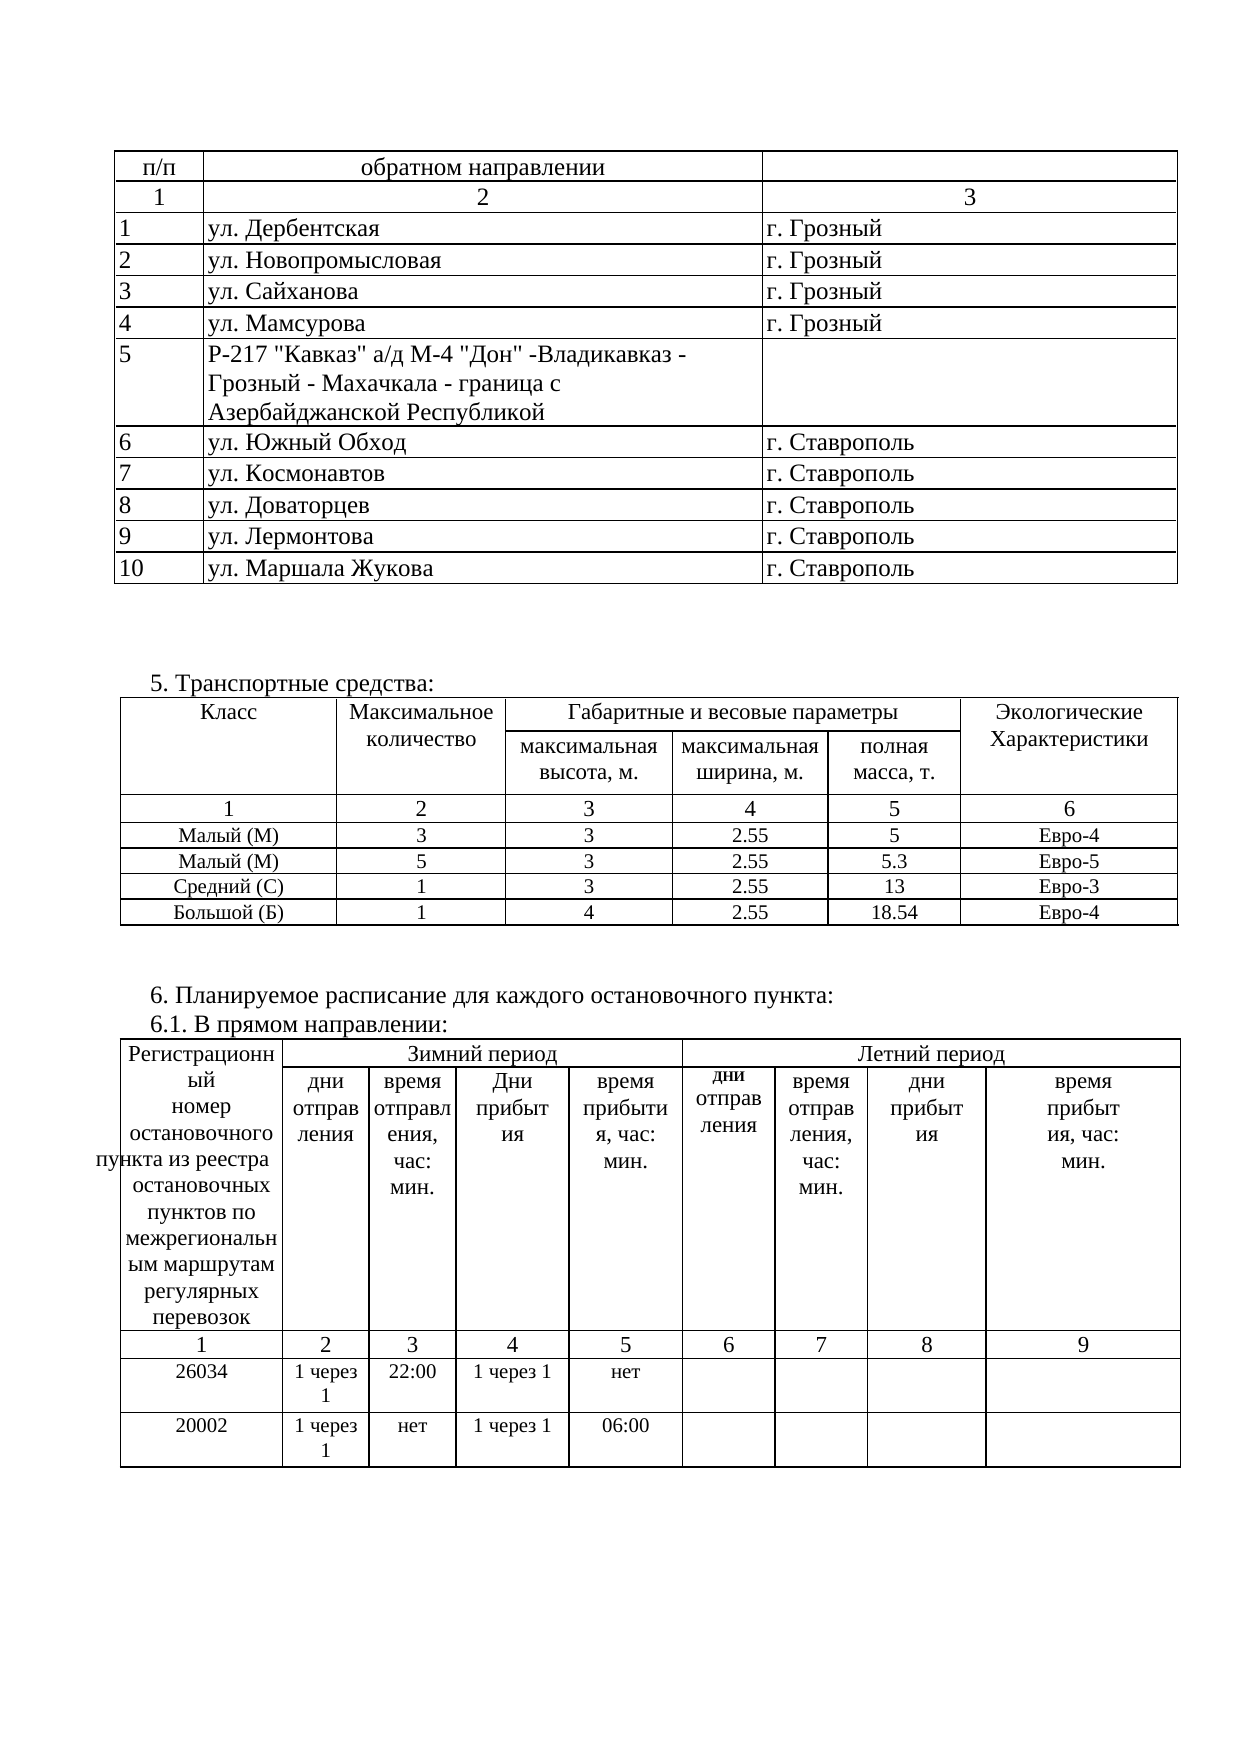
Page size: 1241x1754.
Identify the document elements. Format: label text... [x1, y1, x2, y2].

table_cell 2 [204, 182, 762, 212]
table_cell [776, 1359, 867, 1412]
table_cell 5 [337, 849, 505, 873]
table_header Максимальное количество [337, 698, 505, 793]
table_header N п/п [115, 152, 203, 180]
table_cell 6 [961, 795, 1177, 821]
table_cell 1 [121, 795, 336, 821]
table_cell 2.55 [673, 900, 827, 924]
table_cell 2.55 [673, 849, 827, 873]
table_cell 9 [987, 1331, 1180, 1357]
table_cell ул. Космонавтов [204, 458, 762, 488]
table_cell г. Ставрополь [763, 488, 1177, 520]
table_cell 4 [673, 795, 827, 821]
table_cell 3 [506, 874, 672, 898]
table_cell г. Грозный [763, 212, 1177, 243]
table_cell 2 [337, 795, 505, 821]
table_cell максимальная высота, м. [506, 732, 672, 793]
table_cell г. Грозный [763, 275, 1177, 306]
table_cell [683, 1359, 774, 1412]
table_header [121, 1040, 282, 1329]
table_cell 8 [115, 489, 203, 520]
table_cell ул. Сайханова [204, 276, 762, 306]
table_cell 1 [337, 900, 505, 924]
table_cell [868, 1359, 985, 1412]
table_cell ул. Мамсурова [204, 308, 762, 338]
text 6. Планируемое расписание для каждого остановочного пункта: [150, 981, 1090, 1009]
table_header Зимний период [283, 1040, 682, 1066]
table_cell Большой (Б) [121, 900, 336, 924]
table_cell 1 через 1 [457, 1359, 568, 1412]
table_cell Р-217 "Кавказ" а/д М-4 "Дон" -Владикавказ - Грозный - Махачкала - граница с Азербайджанской Республикой [204, 339, 762, 425]
table_cell 13 [829, 874, 960, 898]
table_cell 5 [570, 1331, 682, 1357]
table_cell 5.3 [829, 849, 960, 873]
table_cell 7 [776, 1331, 867, 1357]
table_cell 06:00 [570, 1413, 682, 1466]
table_cell 1 [337, 874, 505, 898]
table_cell дни отправ ления [283, 1068, 368, 1329]
table_cell [776, 1413, 867, 1466]
table_cell 9 [115, 521, 203, 551]
table_cell [987, 1413, 1180, 1466]
table_cell 3 [115, 276, 203, 306]
table_cell ул. Лермонтова [204, 521, 762, 551]
table_cell г. Грозный [763, 243, 1177, 275]
table_cell 1 [115, 181, 203, 212]
table_cell Евро-5 [961, 849, 1177, 873]
table_cell 3 [506, 795, 672, 821]
table_cell г. Грозный [763, 306, 1177, 338]
table_cell [763, 338, 1177, 425]
table_cell [868, 1413, 985, 1466]
table_cell 3 [370, 1331, 455, 1357]
table_header Экологические Характеристики [961, 698, 1177, 793]
table_cell время отправл ения, час: мин. [370, 1068, 455, 1329]
table_cell 1 [115, 213, 203, 243]
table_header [763, 152, 1177, 180]
table_header Габаритные и весовые параметры [506, 698, 960, 730]
table_cell 5 [115, 339, 203, 425]
table_cell 4 [115, 307, 203, 338]
table_cell 20002 [121, 1413, 282, 1466]
table_cell [683, 1413, 774, 1466]
table_cell Малый (М) [121, 849, 336, 873]
table_cell 6 [115, 426, 203, 457]
table_cell 5 [829, 823, 960, 847]
table_cell ул. Южный Обход [204, 427, 762, 457]
table_cell 2.55 [673, 823, 827, 847]
table_cell Дни прибыт ия [457, 1068, 568, 1329]
table_cell 2 [283, 1331, 368, 1357]
table_cell 10 [115, 552, 203, 583]
table_cell ул. Новопромысловая [204, 245, 762, 275]
table_cell 3 [763, 180, 1177, 212]
table_cell 4 [457, 1331, 568, 1357]
table_cell г. Ставрополь [763, 457, 1177, 488]
table_cell 26034 [121, 1359, 282, 1412]
table_cell г. Ставрополь [763, 551, 1177, 583]
table_cell ул. Дербентская [204, 213, 762, 243]
table_cell 3 [506, 823, 672, 847]
table_cell 2.55 [673, 874, 827, 898]
table_cell нет [370, 1413, 455, 1466]
table_cell Евро-4 [961, 900, 1177, 924]
table_cell Малый (М) [121, 823, 336, 847]
table_cell 3 [337, 823, 505, 847]
table_cell 4 [506, 900, 672, 924]
table_cell ул. Доваторцев [204, 490, 762, 520]
table_cell 5 [829, 795, 960, 821]
table_cell 1 [121, 1331, 282, 1357]
table_cell 1 через 1 [283, 1413, 368, 1466]
table_cell ул. Маршала Жукова [204, 553, 762, 583]
table_cell 3 [506, 849, 672, 873]
table_cell максимальная ширина, м. [673, 732, 827, 793]
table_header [204, 152, 762, 180]
table_header Летний период [683, 1040, 1180, 1066]
table_cell г. Ставрополь [763, 425, 1177, 457]
table_cell Средний (С) [121, 874, 336, 898]
table_cell ДНИ отправ ления [683, 1068, 774, 1329]
table_cell Евро-3 [961, 874, 1177, 898]
table_cell 1 через 1 [457, 1413, 568, 1466]
table_cell г. Ставрополь [763, 520, 1177, 551]
table_cell 1 через 1 [283, 1359, 368, 1412]
table_cell 22:00 [370, 1359, 455, 1412]
table_cell дни прибыт ия [868, 1068, 985, 1329]
table_cell 6 [683, 1331, 774, 1357]
table_cell 18.54 [829, 900, 960, 924]
table_cell 8 [868, 1331, 985, 1357]
table_cell 2 [115, 244, 203, 275]
table_cell время прибыт ия, час: мин. [987, 1068, 1180, 1329]
table_cell 7 [115, 458, 203, 488]
table_cell [987, 1359, 1180, 1412]
table_cell время прибыти я, час: мин. [570, 1068, 682, 1329]
table_cell полная масса, т. [829, 732, 960, 793]
table_cell нет [570, 1359, 682, 1412]
table_cell время отправ ления, час: мин. [776, 1068, 867, 1329]
text 6.1. В прямом направлении: [150, 1009, 1090, 1038]
table_cell Евро-4 [961, 823, 1177, 847]
table_header Класс [121, 698, 336, 793]
text 5. Транспортные средства: [150, 668, 1090, 697]
